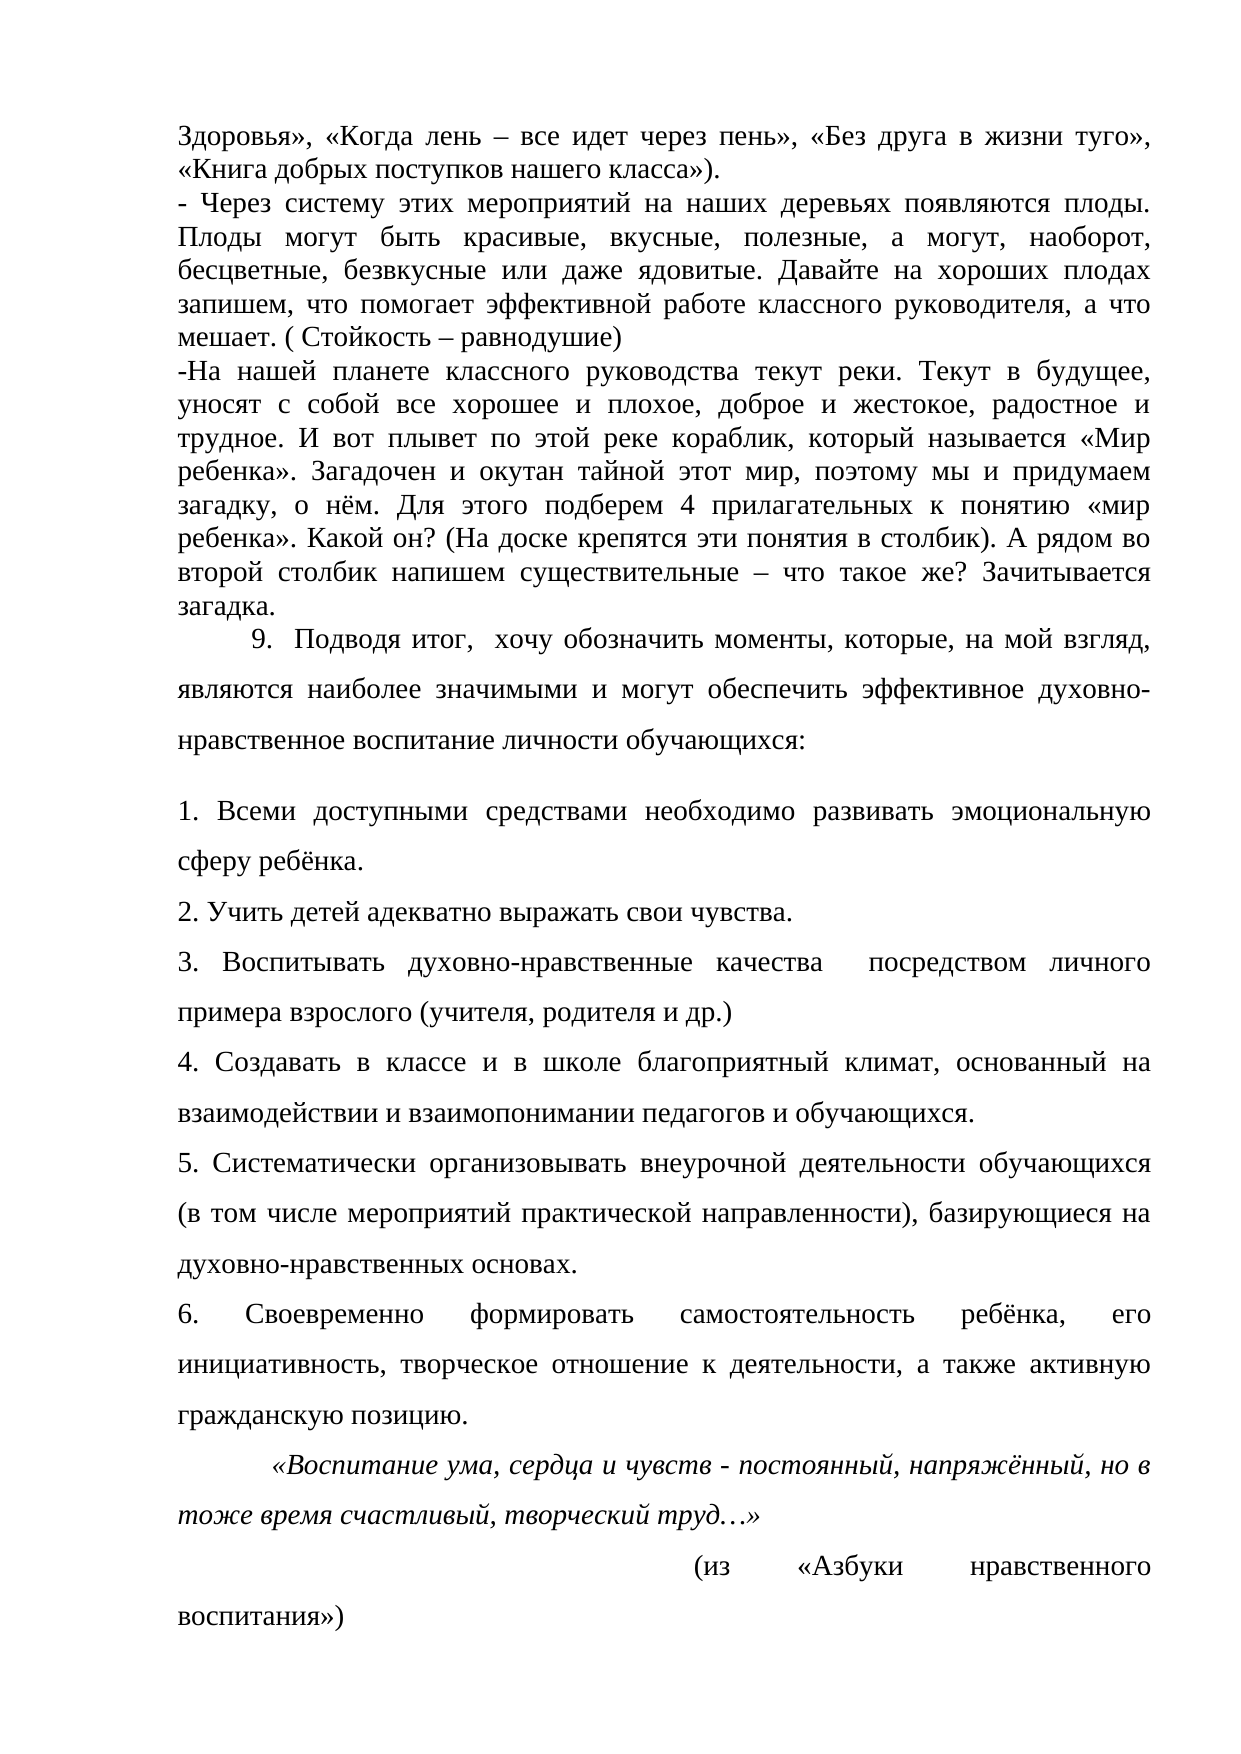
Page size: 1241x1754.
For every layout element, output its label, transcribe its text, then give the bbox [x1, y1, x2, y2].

text 9. Подводя итог, хочу обозначить моменты, которые, на мой взгляд, являются наиболее значимыми и могут обеспечить эффективное духовно-нравственное воспитание личности обучающихся: [177, 621, 1152, 755]
text - Через систему этих мероприятий на наших деревьях появляются плоды. Плоды могут быть красивые, вкусные, полезные, а могут, наоборот, бесцветные, безвкусные или даже ядовитые. Давайте на хороших плодах запишем, что помогает эффективной работе классного руководителя, а что мешает. ( Стойкость – равнодушие) [177, 185, 1152, 353]
text -На нашей планете классного руководства текут реки. Текут в будущее, уносят с собой все хорошее и плохое, доброе и жестокое, радостное и трудное. И вот плывет по этой реке кораблик, который называется «Мир ребенка». Загадочен и окутан тайной этот мир, поэтому мы и придумаем загадку, о нём. Для этого подберем 4 прилагательных к понятию «мир ребенка». Какой он? (На доске крепятся эти понятия в столбик). А рядом во второй столбик напишем существительные – что такое же? Зачитывается загадка. [177, 353, 1152, 621]
text 1. Всеми доступными средствами необходимо развивать эмоциональную сферу ребёнка. [177, 793, 1152, 877]
text 5. Систематически организовывать внеурочной деятельности обучающихся (в том числе мероприятий практической направленности), базирующиеся на духовно-нравственных основах. [177, 1145, 1152, 1279]
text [177, 118, 1152, 185]
text (из «Азбуки нравственного воспитания») [177, 1548, 1152, 1632]
text «Воспитание ума, сердца и чувств - постоянный, напряжённый, но в тоже время счастливый, творческий труд…» [177, 1447, 1152, 1531]
text 2. Учить детей адекватно выражать свои чувства. [177, 894, 1152, 927]
text 4. Создавать в классе и в школе благоприятный климат, основанный на взаимодействии и взаимопонимании педагогов и обучающихся. [177, 1044, 1152, 1128]
text 6. Своевременно формировать самостоятельность ребёнка, его инициативность, творческое отношение к деятельности, а также активную гражданскую позицию. [177, 1296, 1152, 1430]
text 3. Воспитывать духовно-нравственные качества посредством личного примера взрослого (учителя, родителя и др.) [177, 944, 1152, 1028]
